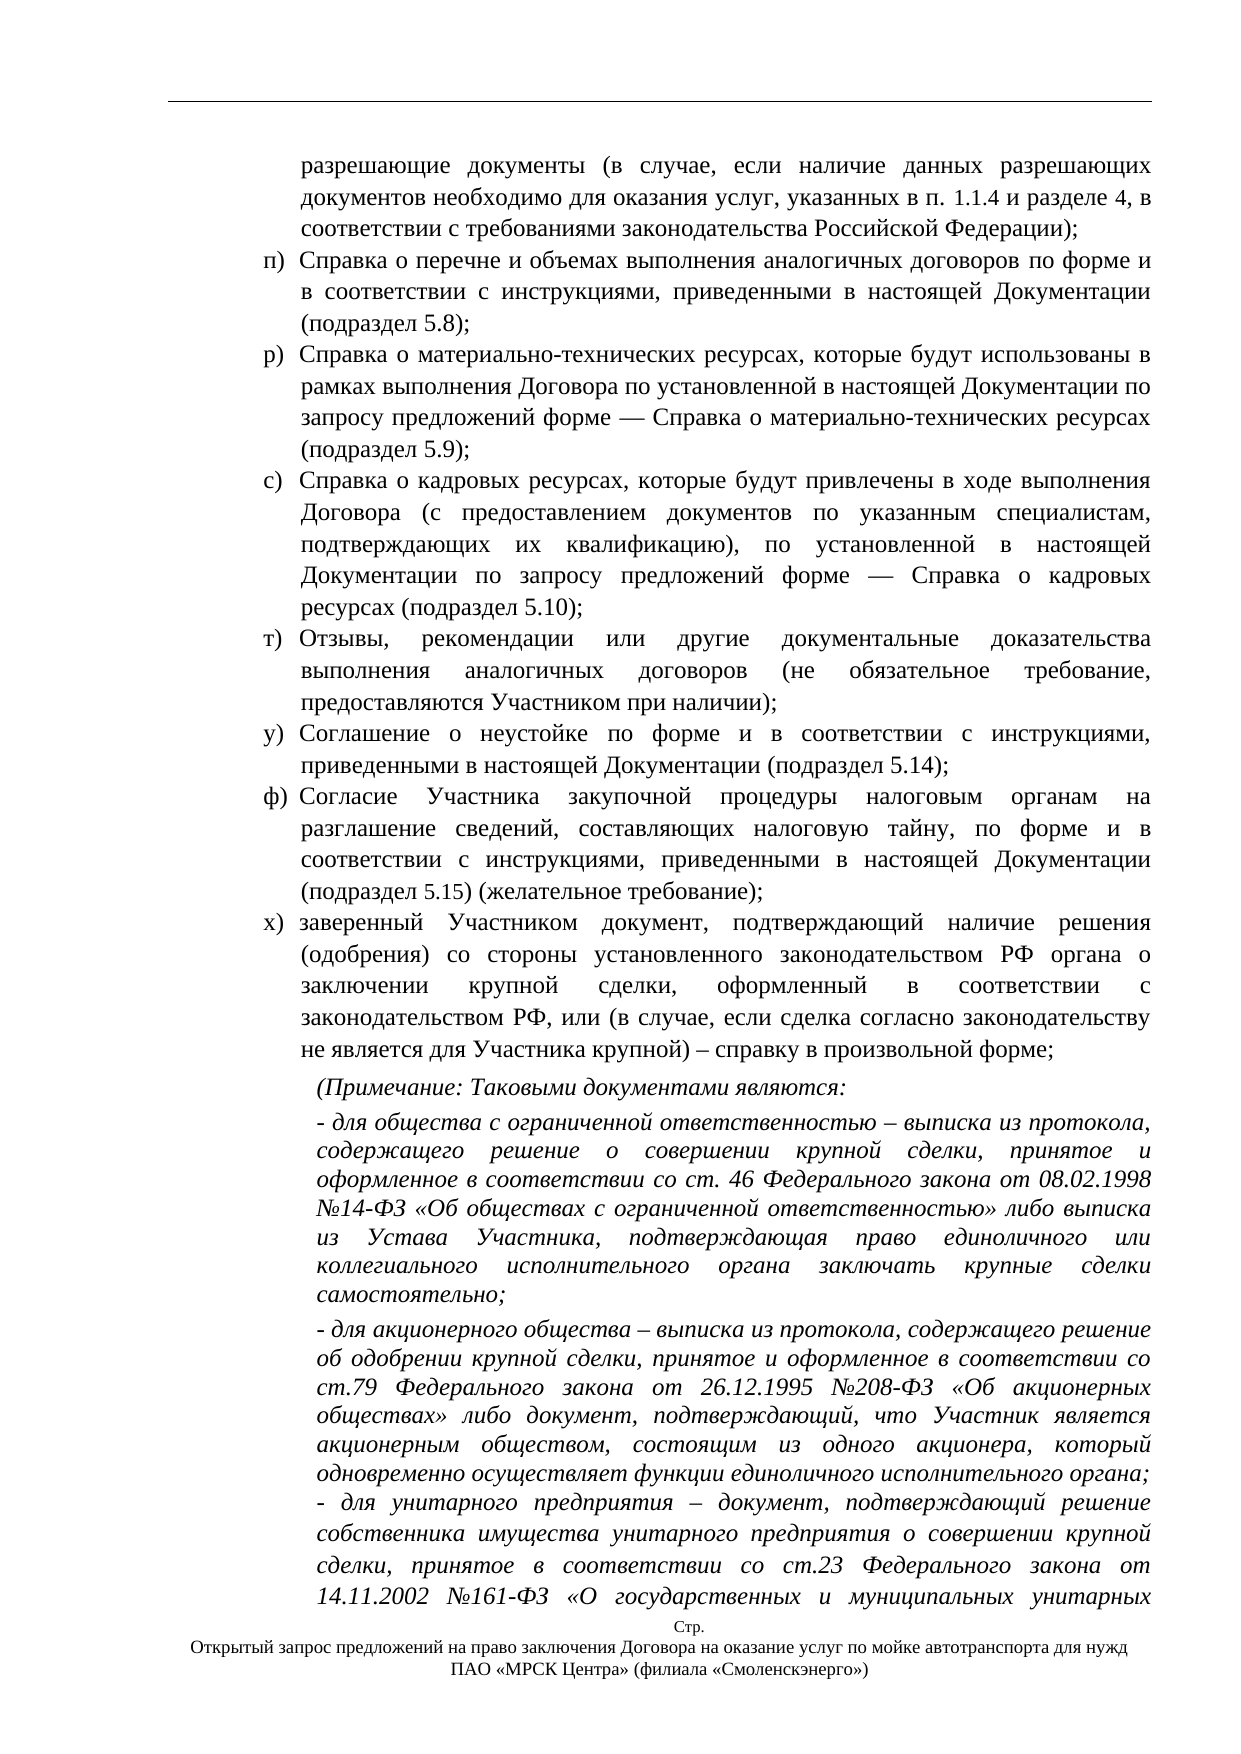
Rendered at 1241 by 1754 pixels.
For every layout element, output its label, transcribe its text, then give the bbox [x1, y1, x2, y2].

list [263, 150, 1152, 242]
list Справка о материально-технических ресурсах, которые будут использованы в рамках выполнения Договора по установленной в настоящей Документации по запросу предложений форме — Справка о материально-технических ресурсах (подраздел 5.9); [263, 339, 1152, 463]
list Отзывы, рекомендации или другие документальные доказательства выполнения аналогичных договоров (не обязательное требование, предоставляются Участником при наличии); [263, 623, 1152, 715]
list - для общества с ограниченной ответственностью – выписка из протокола, содержащего решение о совершении крупной сделки, принятое и оформленное в соответствии со ст. 46 Федерального закона от 08.02.1998 №14-ФЗ «Об обществах с ограниченной ответственностью» либо выписка из Устава Участника, подтверждающая право единоличного или коллегиального исполнительного органа заключать крупные сделки самостоятельно; [316, 1107, 1152, 1308]
list Согласие Участника закупочной процедуры налоговым органам на разглашение сведений, составляющих налоговую тайну, по форме и в соответствии с инструкциями, приведенными в настоящей Документации (подраздел 5.15) (желательное требование); [263, 781, 1152, 905]
list заверенный Участником документ, подтверждающий наличие решения (одобрения) со стороны установленного законодательством РФ органа о заключении крупной сделки, оформленный в соответствии с законодательством РФ, или (в случае, если сделка согласно законодательству не является для Участника крупной) – справку в произвольной форме; [263, 907, 1152, 1062]
list Соглашение о неустойке по форме и в соответствии с инструкциями, приведенными в настоящей Документации (подраздел 5.14); [263, 718, 1152, 778]
list - для акционерного общества – выписка из протокола, содержащего решение об одобрении крупной сделки, принятое и оформленное в соответствии со ст.79 Федерального закона от 26.12.1995 №208-ФЗ «Об акционерных обществах» либо документ, подтверждающий, что Участник является акционерным обществом, состоящим из одного акционера, который одновременно осуществляет функции единоличного исполнительного органа; [316, 1314, 1152, 1487]
list Справка о кадровых ресурсах, которые будут привлечены в ходе выполнения Договора (с предоставлением документов по указанным специалистам, подтверждающих их квалификацию), по установленной в настоящей Документации по запросу предложений форме — Справка о кадровых ресурсах (подраздел 5.10); [263, 466, 1152, 621]
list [316, 1487, 1152, 1610]
list Справка о перечне и объемах выполнения аналогичных договоров по форме и в соответствии с инструкциями, приведенными в настоящей Документации (подраздел 5.8); [263, 245, 1152, 337]
list (Примечание: Таковыми документами являются: [316, 1072, 1152, 1100]
